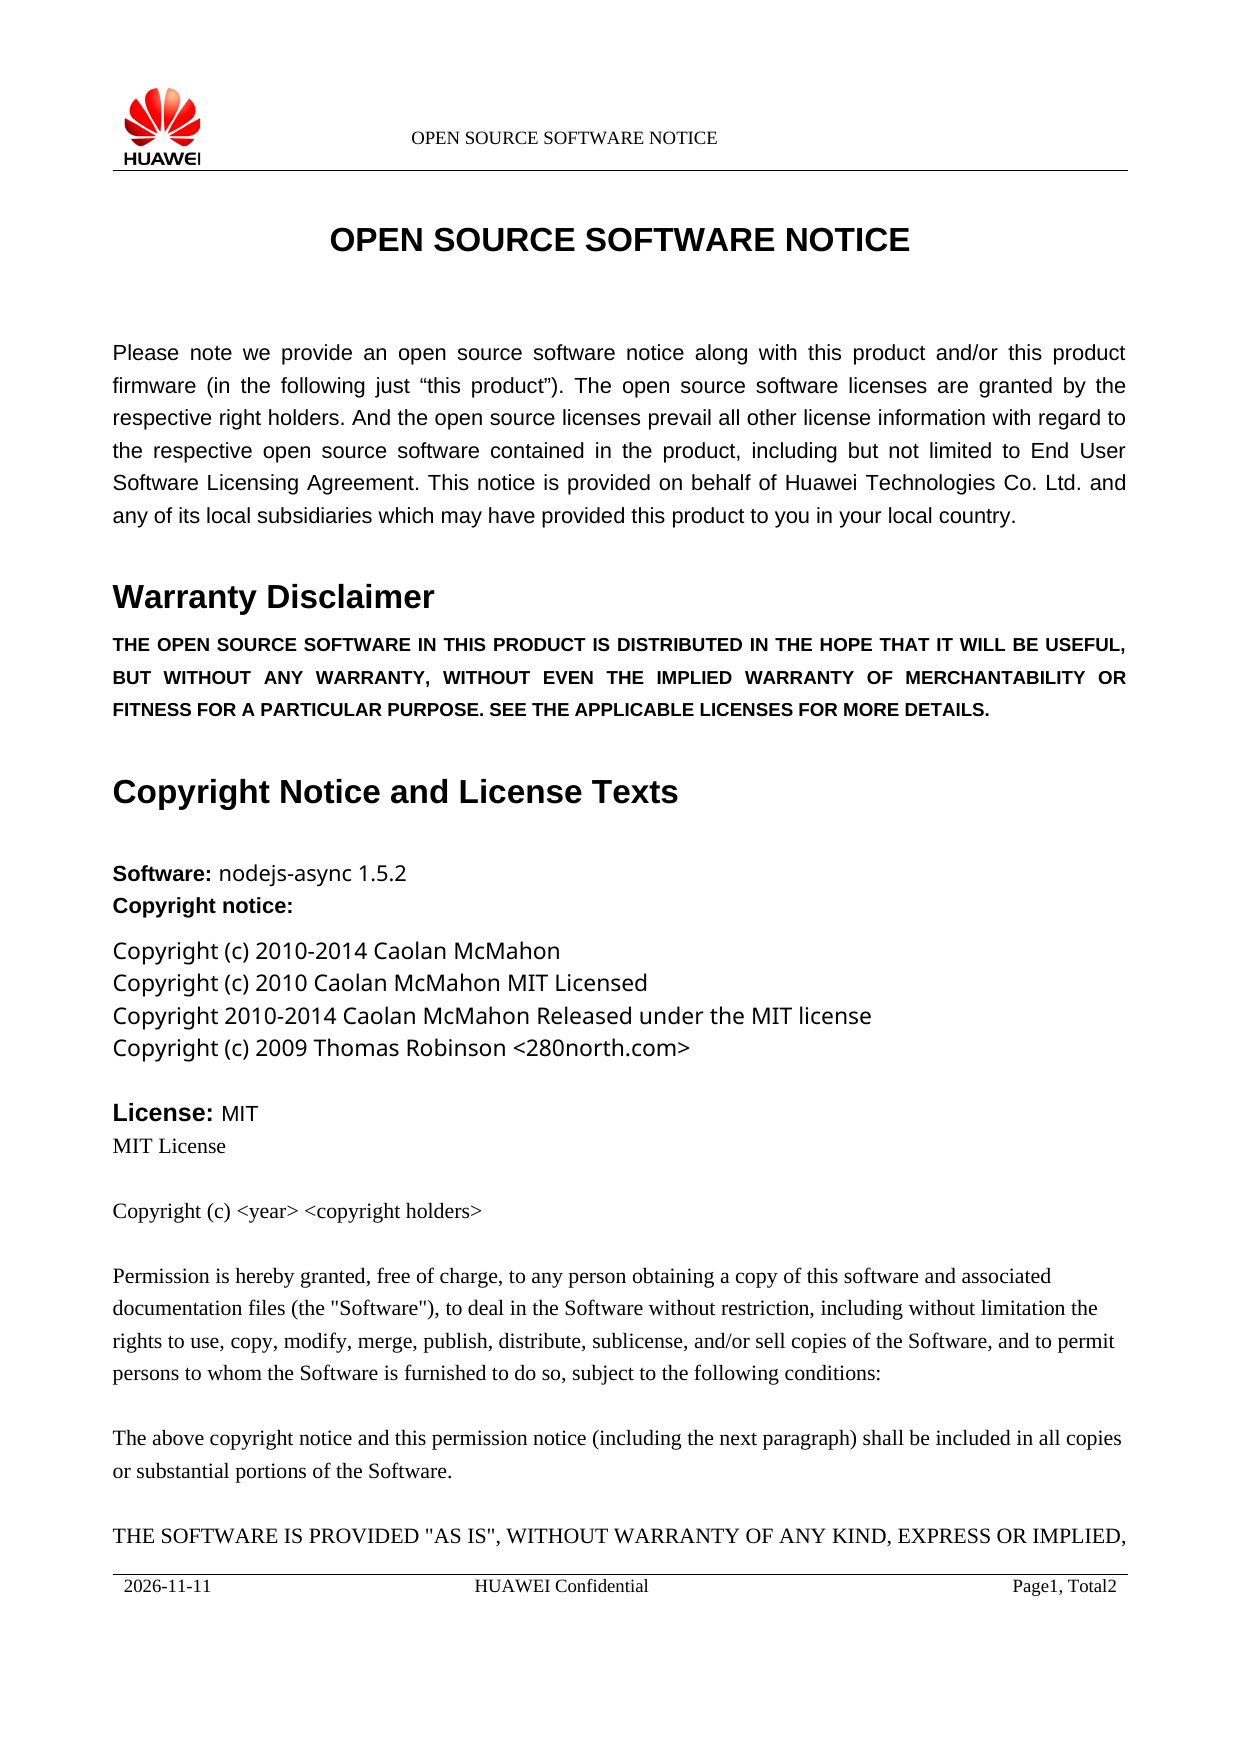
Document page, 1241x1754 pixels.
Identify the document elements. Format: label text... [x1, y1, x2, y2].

text The open source software in this product is distributed in the hope that it will be useful, but WITHOUT ANY WARRANTY, without even the implied warranty of MERCHANTABILITY or FITNESS FOR A PARTICULAR PURPOSE. See the applicable licenses for more details. [112, 629, 1128, 726]
text OPEN SOURCE SOFTWARE NOTICE [112, 206, 1128, 271]
picture [124, 88, 201, 165]
title Software: nodejs-async 1.5.2 [112, 856, 1128, 889]
text Copyright (c) 2010-2014 Caolan McMahon Copyright (c) 2010 Caolan McMahon MIT Licensed Copyright 2010-2014 Caolan McMahon Released under the MIT license Copyright (c) 2009 Thomas Robinson <280north.com> [112, 934, 1128, 1096]
text Copyright notice: [112, 889, 1128, 921]
text Warranty Disclaimer [112, 564, 1128, 629]
text Copyright Notice and License Texts [112, 759, 1128, 824]
text Please note we provide an open source software notice along with this product and/or this product firmware (in the following just “this product”). The open source software licenses are granted by the respective right holders. And the open source licenses prevail all other license information with regard to the respective open source software contained in the product, including but not limited to End User Software Licensing Agreement. This notice is provided on behalf of Huawei Technologies Co. Ltd. and any of its local subsidiaries which may have provided this product to you in your local country. [112, 336, 1128, 531]
text License: MIT [112, 1096, 1128, 1129]
